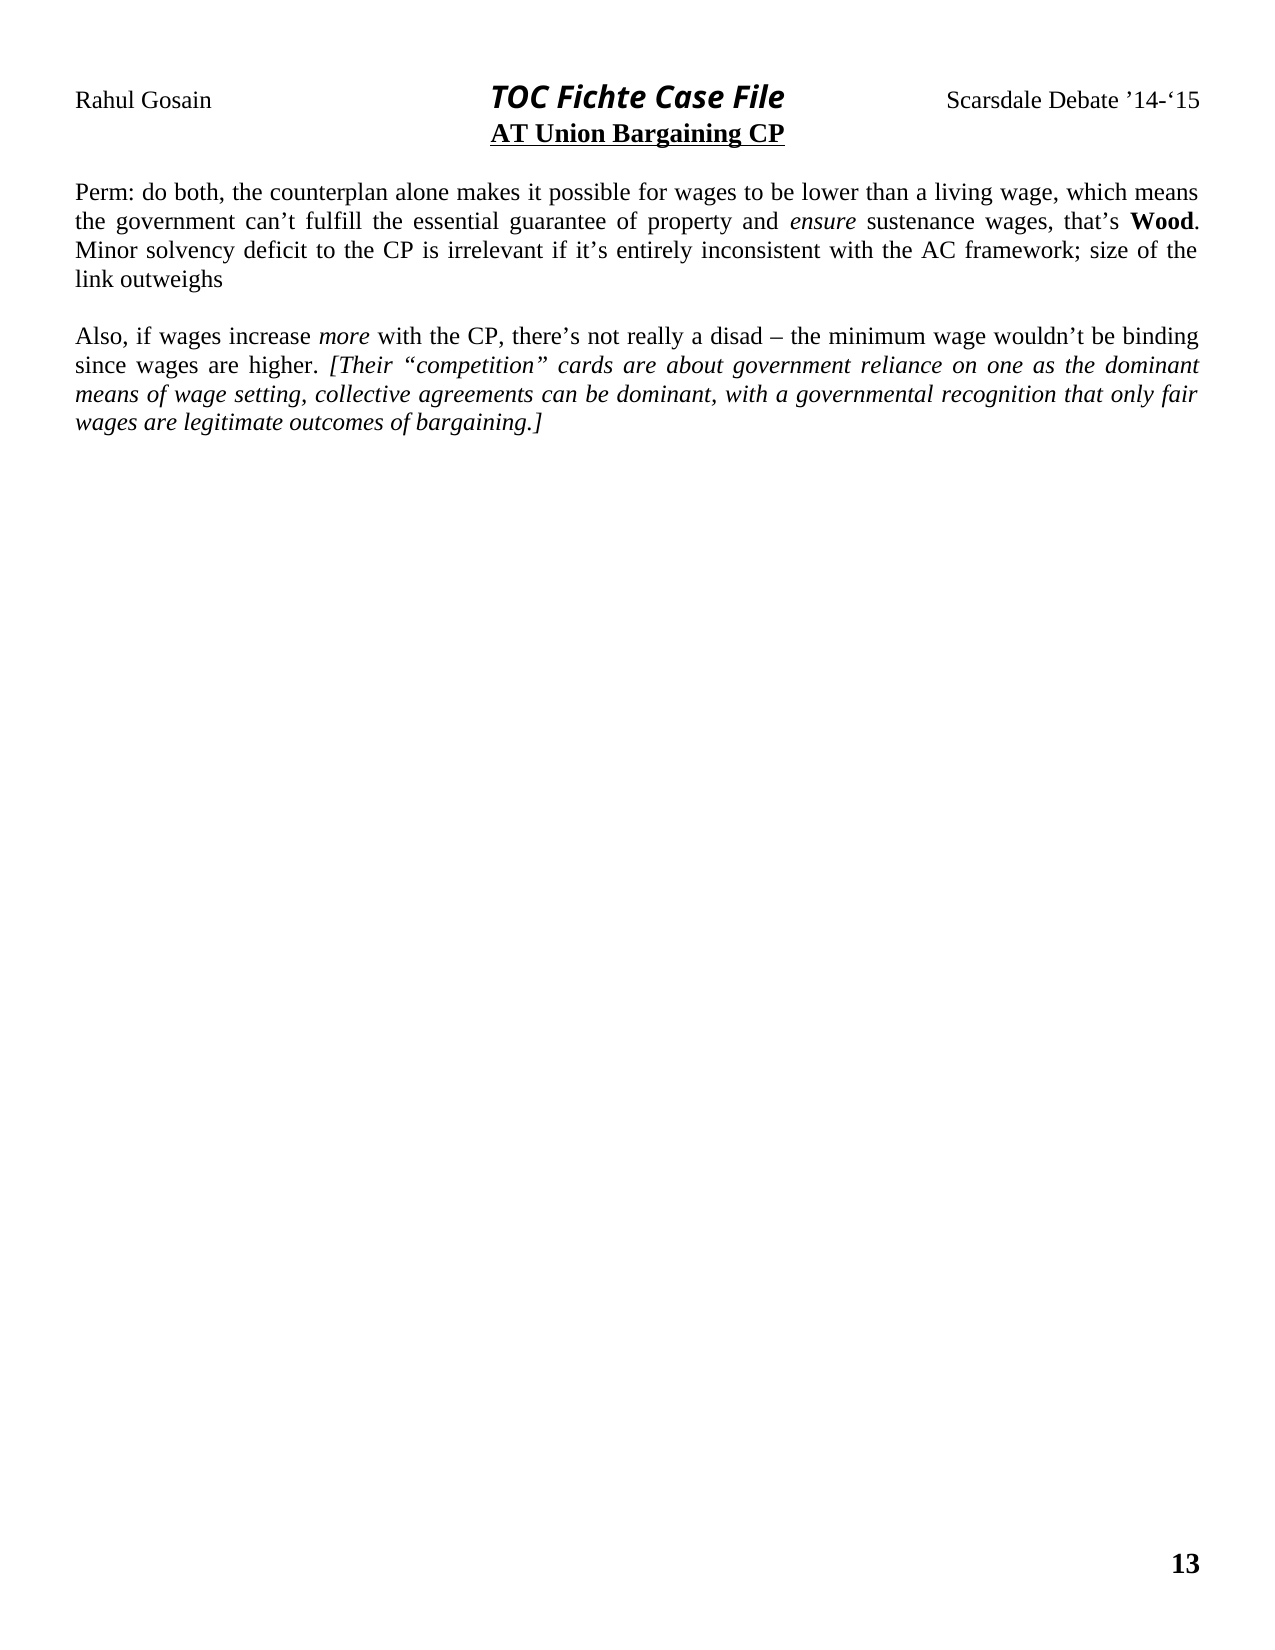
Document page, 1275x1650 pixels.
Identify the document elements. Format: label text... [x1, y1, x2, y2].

text Also, if wages increase more with the CP, there’s not really a disad – the minimum wage wouldn’t be binding since wages are higher. [Their “competition” cards are about government reliance on one as the dominant means of wage setting, collective agreements can be dominant, with a governmental recognition that only fair wages are legitimate outcomes of bargaining.] [75, 321, 1200, 436]
text Perm: do both, the counterplan alone makes it possible for wages to be lower than a living wage, which means the government can’t fulfill the essential guarantee of property and ensure sustenance wages, that’s Wood. Minor solvency deficit to the CP is irrelevant if it’s entirely inconsistent with the AC framework; size of the link outweighs [75, 177, 1200, 292]
subtitle AT Union Bargaining CP [75, 118, 1200, 149]
